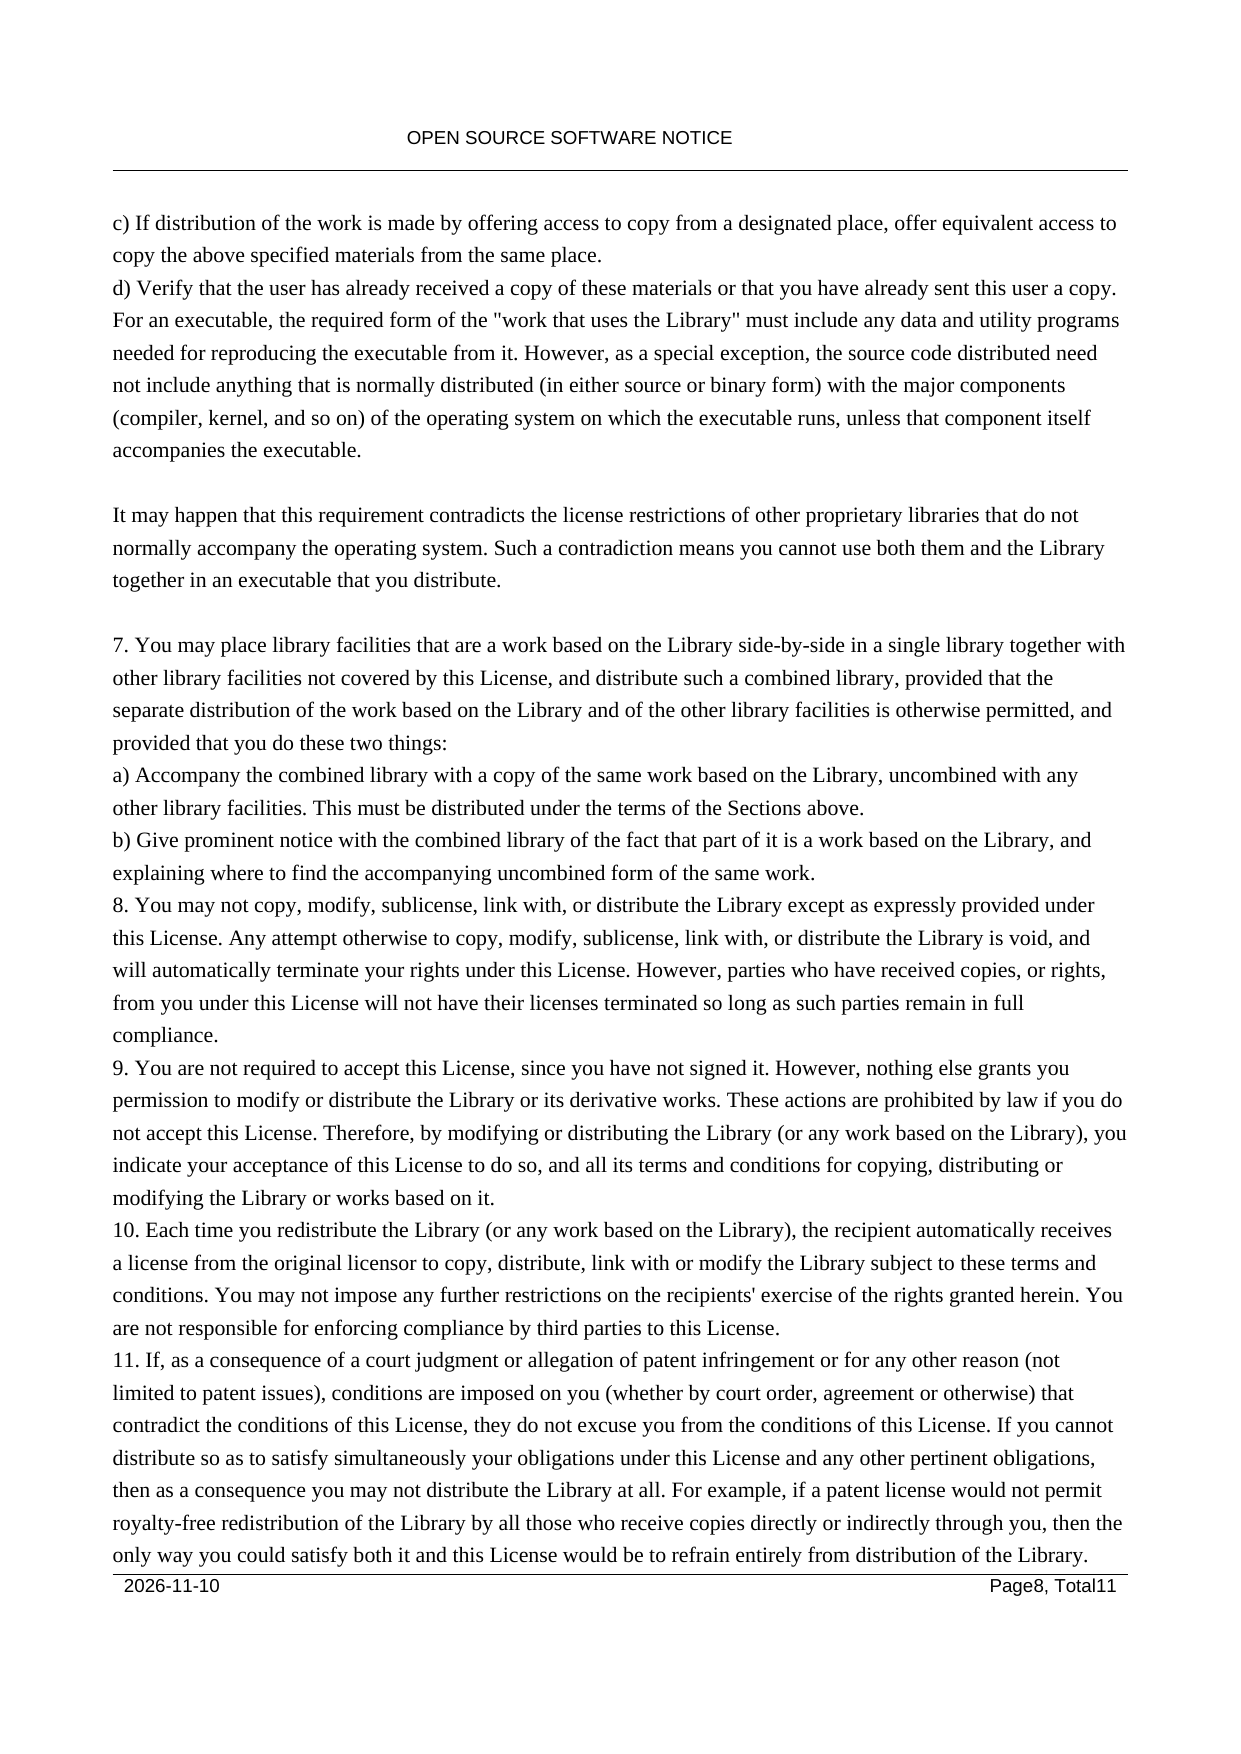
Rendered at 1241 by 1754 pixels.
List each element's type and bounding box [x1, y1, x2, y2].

text [112, 206, 1128, 1571]
